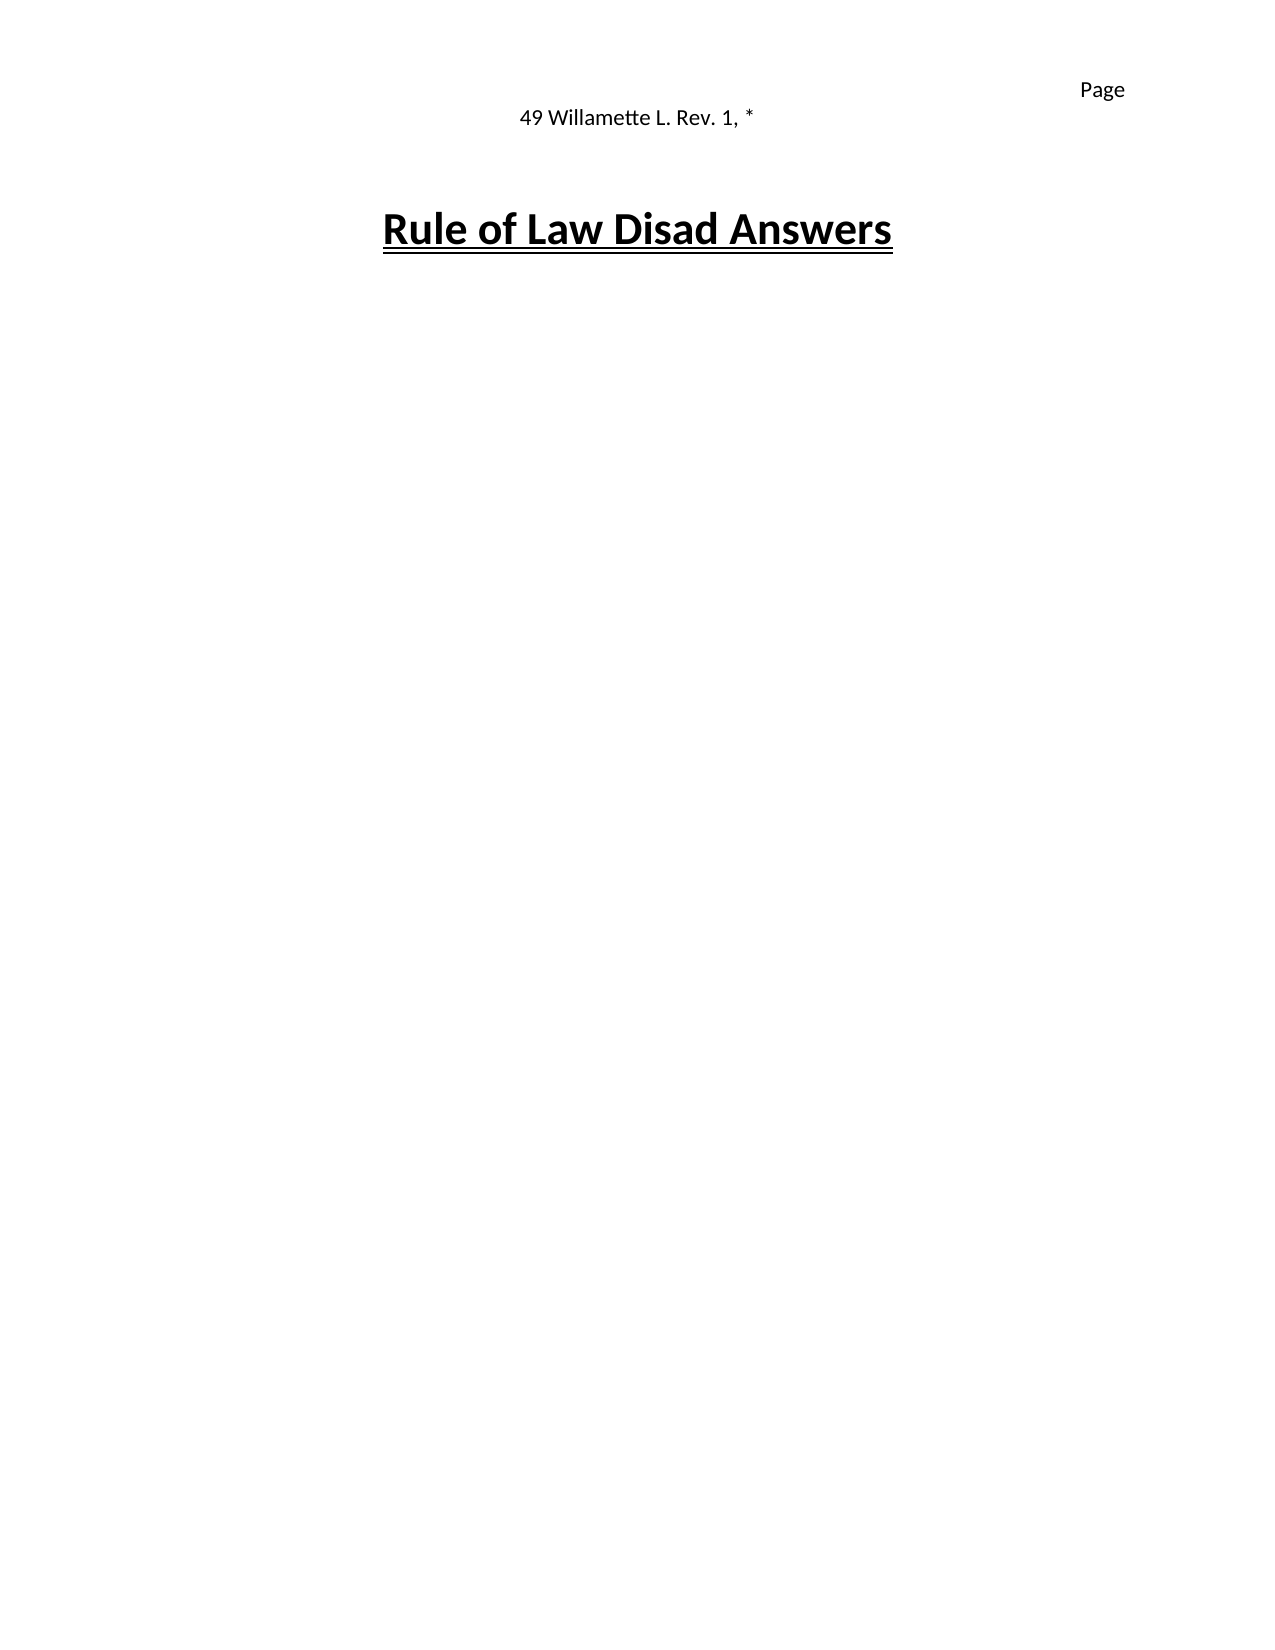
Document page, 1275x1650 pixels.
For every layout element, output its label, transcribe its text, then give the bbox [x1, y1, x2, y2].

text Rule of Law Disad Answers [150, 200, 1125, 256]
